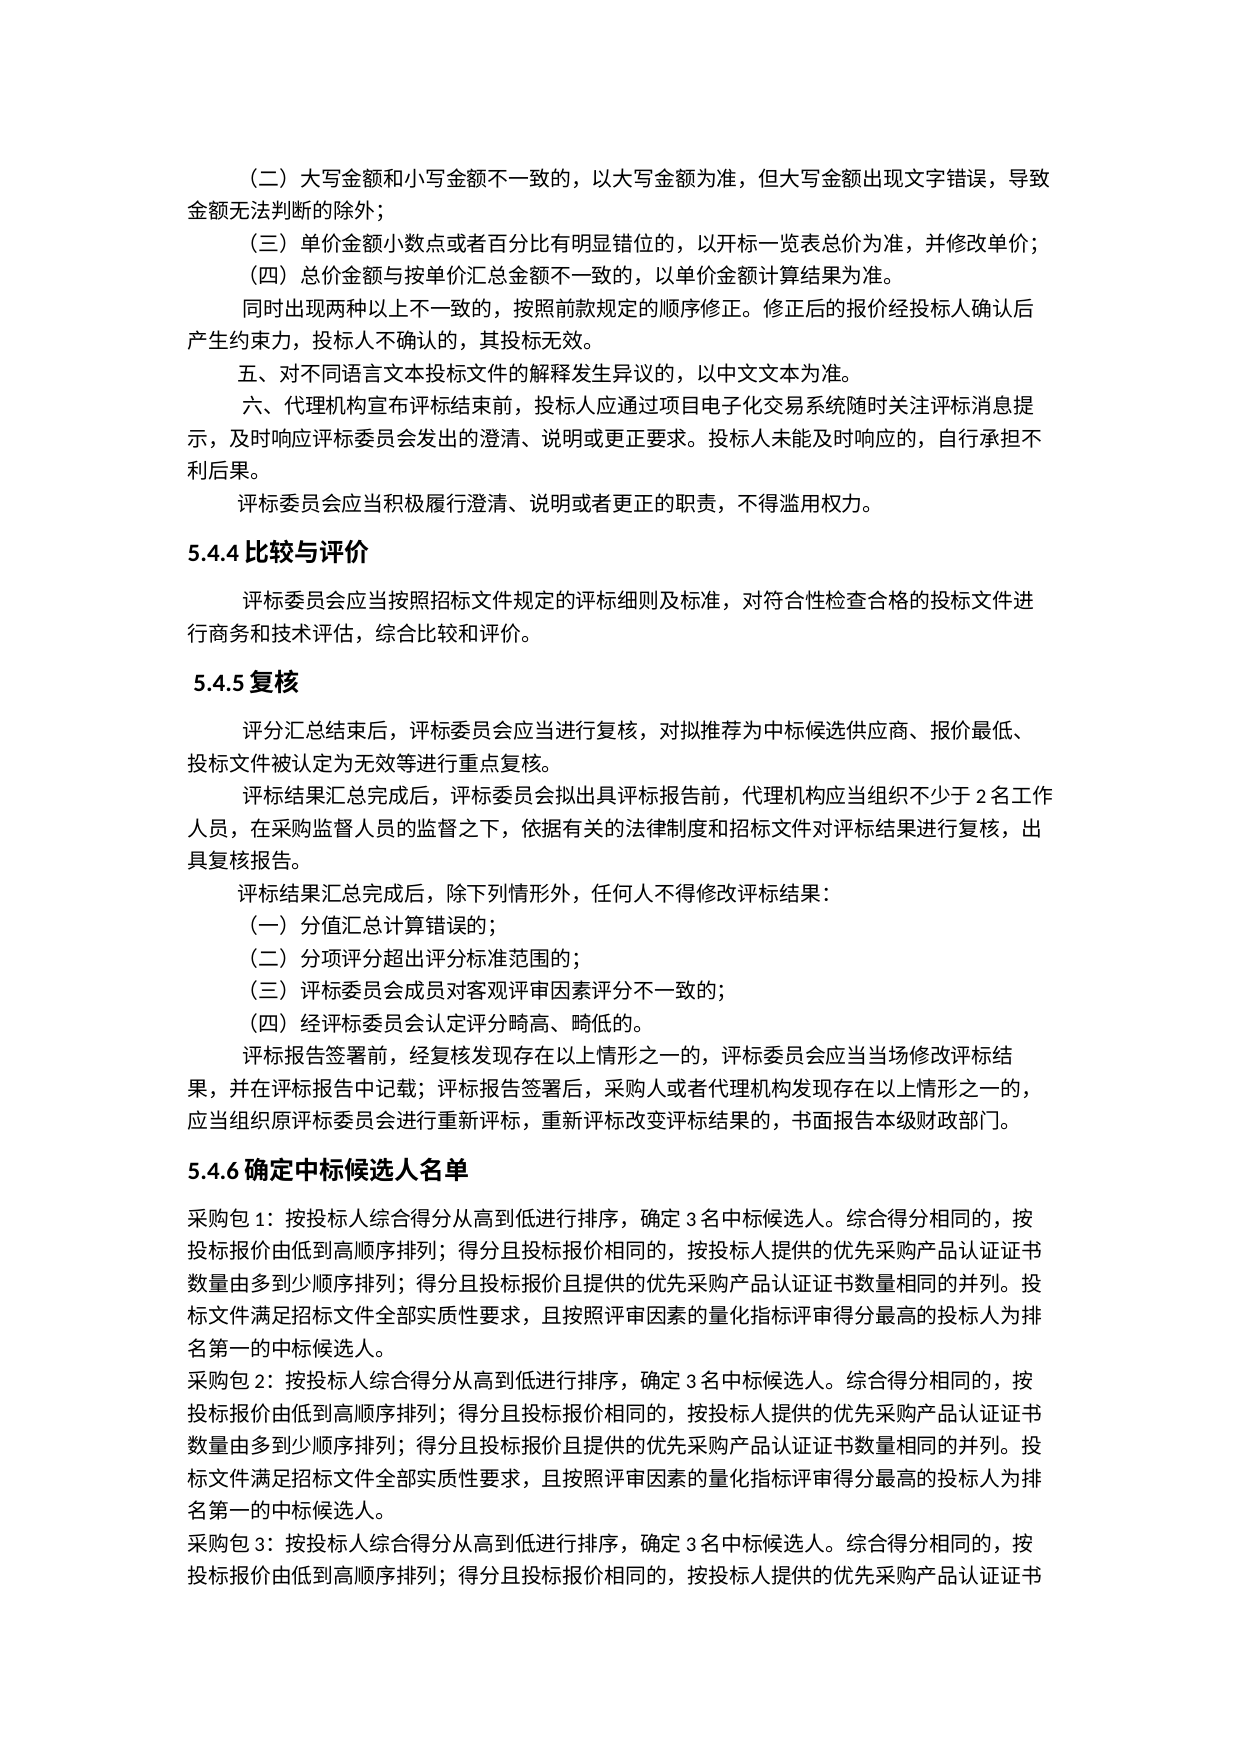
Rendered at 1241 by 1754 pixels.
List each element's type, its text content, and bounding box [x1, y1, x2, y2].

text 评标委员会应当按照招标文件规定的评标细则及标准，对符合性检查合格的投标文件进行商务和技术评估，综合比较和评价。 [187, 584, 1053, 649]
text 5.4.5复核 [187, 649, 1053, 714]
text 五、对不同语言文本投标文件的解释发生异议的，以中文文本为准。 [187, 357, 1053, 389]
text （三）单价金额小数点或者百分比有明显错位的，以开标一览表总价为准，并修改单价； [187, 227, 1053, 259]
text 评标委员会应当积极履行澄清、说明或者更正的职责，不得滥用权力。 [187, 487, 1053, 519]
text 六、代理机构宣布评标结束前，投标人应通过项目电子化交易系统随时关注评标消息提示，及时响应评标委员会发出的澄清、说明或更正要求。投标人未能及时响应的，自行承担不利后果。 [187, 389, 1053, 487]
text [187, 1527, 1053, 1592]
text 评标报告签署前，经复核发现存在以上情形之一的，评标委员会应当当场修改评标结果，并在评标报告中记载；评标报告签署后，采购人或者代理机构发现存在以上情形之一的，应当组织原评标委员会进行重新评标，重新评标改变评标结果的，书面报告本级财政部门。 [187, 1039, 1053, 1137]
text 评标结果汇总完成后，除下列情形外，任何人不得修改评标结果： [187, 877, 1053, 909]
text （二）大写金额和小写金额不一致的，以大写金额为准，但大写金额出现文字错误，导致金额无法判断的除外； [187, 162, 1053, 227]
text （四）总价金额与按单价汇总金额不一致的，以单价金额计算结果为准。 [187, 259, 1053, 292]
text 采购包2：按投标人综合得分从高到低进行排序，确定3名中标候选人。综合得分相同的，按投标报价由低到高顺序排列；得分且投标报价相同的，按投标人提供的优先采购产品认证证书数量由多到少顺序排列；得分且投标报价且提供的优先采购产品认证证书数量相同的并列。投标文件满足招标文件全部实质性要求，且按照评审因素的量化指标评审得分最高的投标人为排名第一的中标候选人。 [187, 1364, 1053, 1527]
text 5.4.4比较与评价 [187, 519, 1053, 584]
text 5.4.6确定中标候选人名单 [187, 1137, 1053, 1202]
text 评标结果汇总完成后，评标委员会拟出具评标报告前，代理机构应当组织不少于2名工作人员，在采购监督人员的监督之下，依据有关的法律制度和招标文件对评标结果进行复核，出具复核报告。 [187, 779, 1053, 877]
text 采购包1：按投标人综合得分从高到低进行排序，确定3名中标候选人。综合得分相同的，按投标报价由低到高顺序排列；得分且投标报价相同的，按投标人提供的优先采购产品认证证书数量由多到少顺序排列；得分且投标报价且提供的优先采购产品认证证书数量相同的并列。投标文件满足招标文件全部实质性要求，且按照评审因素的量化指标评审得分最高的投标人为排名第一的中标候选人。 [187, 1202, 1053, 1364]
text 评分汇总结束后，评标委员会应当进行复核，对拟推荐为中标候选供应商、报价最低、投标文件被认定为无效等进行重点复核。 [187, 714, 1053, 779]
text （四）经评标委员会认定评分畸高、畸低的。 [187, 1007, 1053, 1039]
text （二）分项评分超出评分标准范围的； [187, 942, 1053, 974]
text 同时出现两种以上不一致的，按照前款规定的顺序修正。修正后的报价经投标人确认后产生约束力，投标人不确认的，其投标无效。 [187, 292, 1053, 357]
text （三）评标委员会成员对客观评审因素评分不一致的； [187, 974, 1053, 1007]
text （一）分值汇总计算错误的； [187, 909, 1053, 942]
